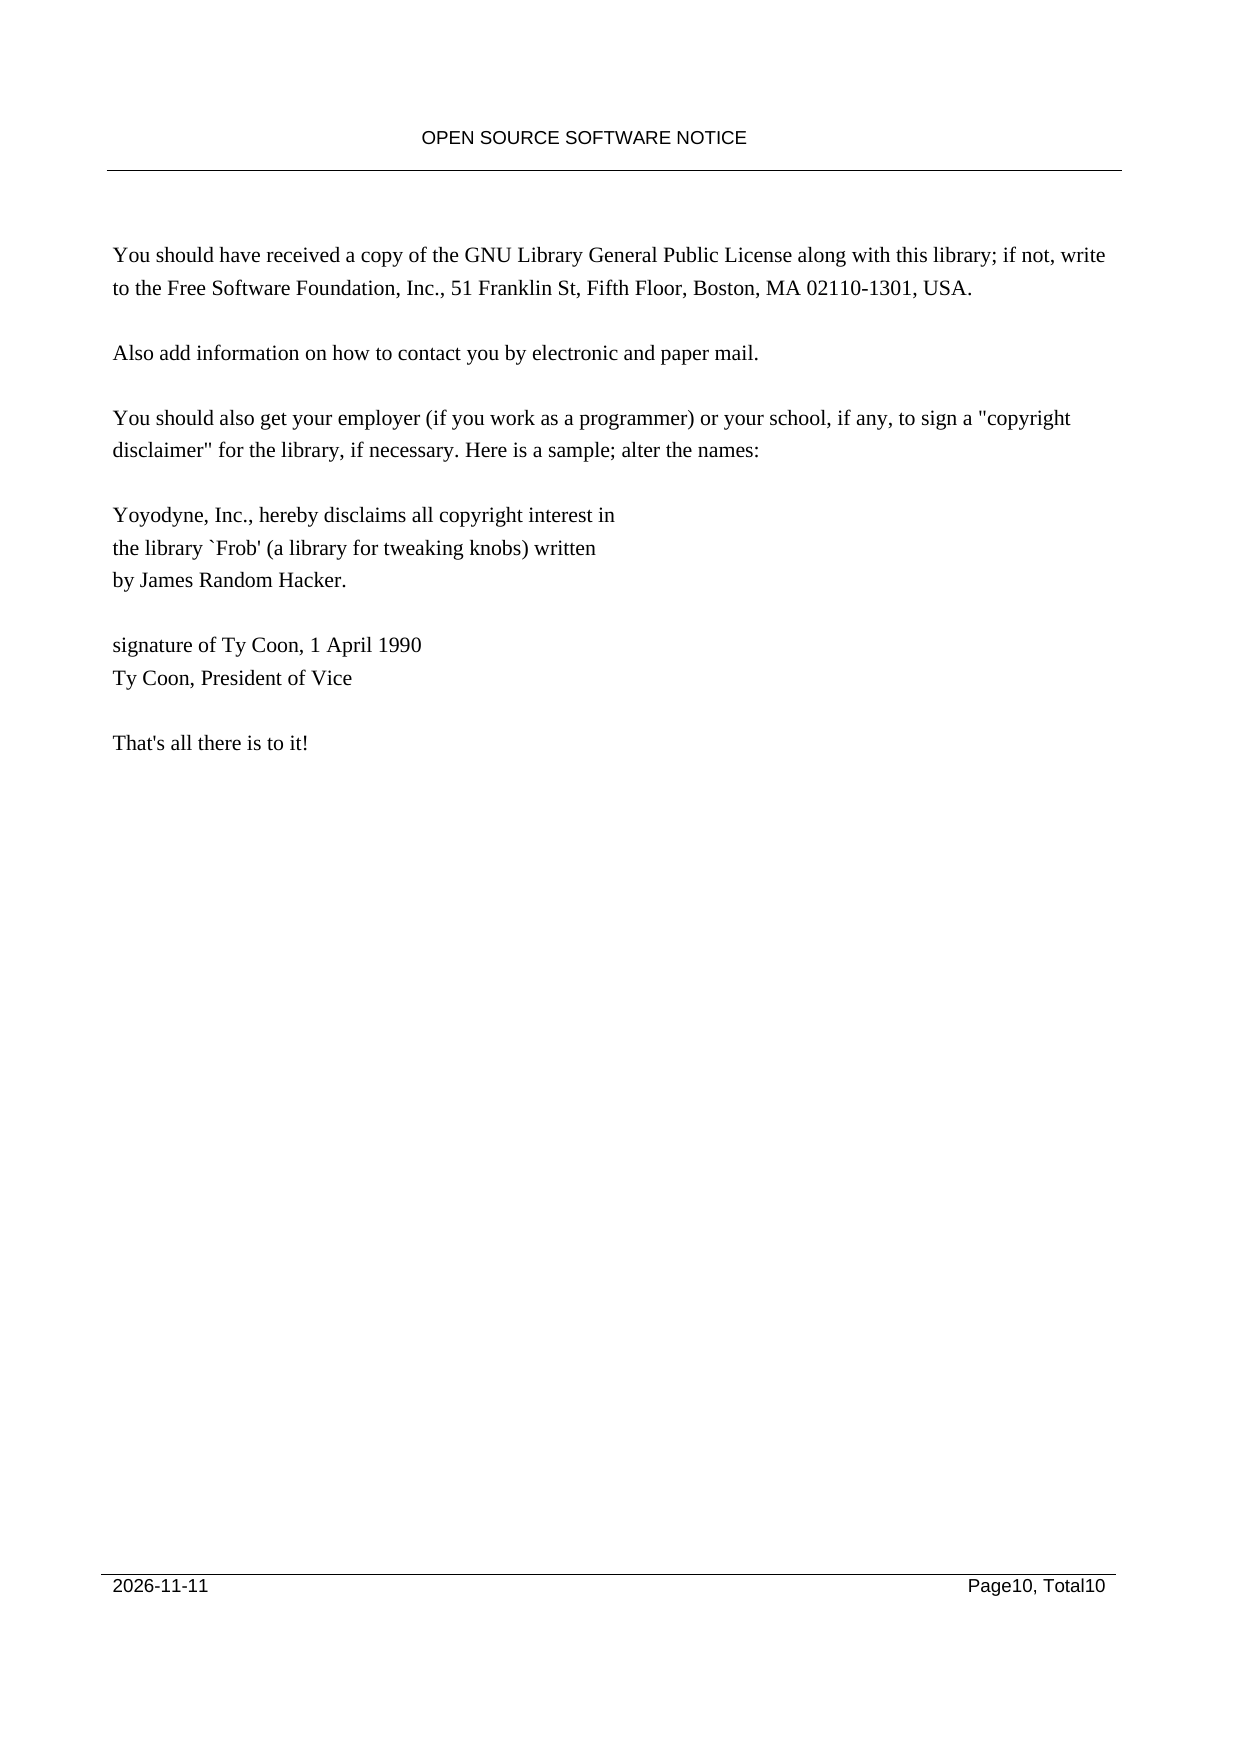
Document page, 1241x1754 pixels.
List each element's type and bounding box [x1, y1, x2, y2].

text [112, 206, 1128, 759]
